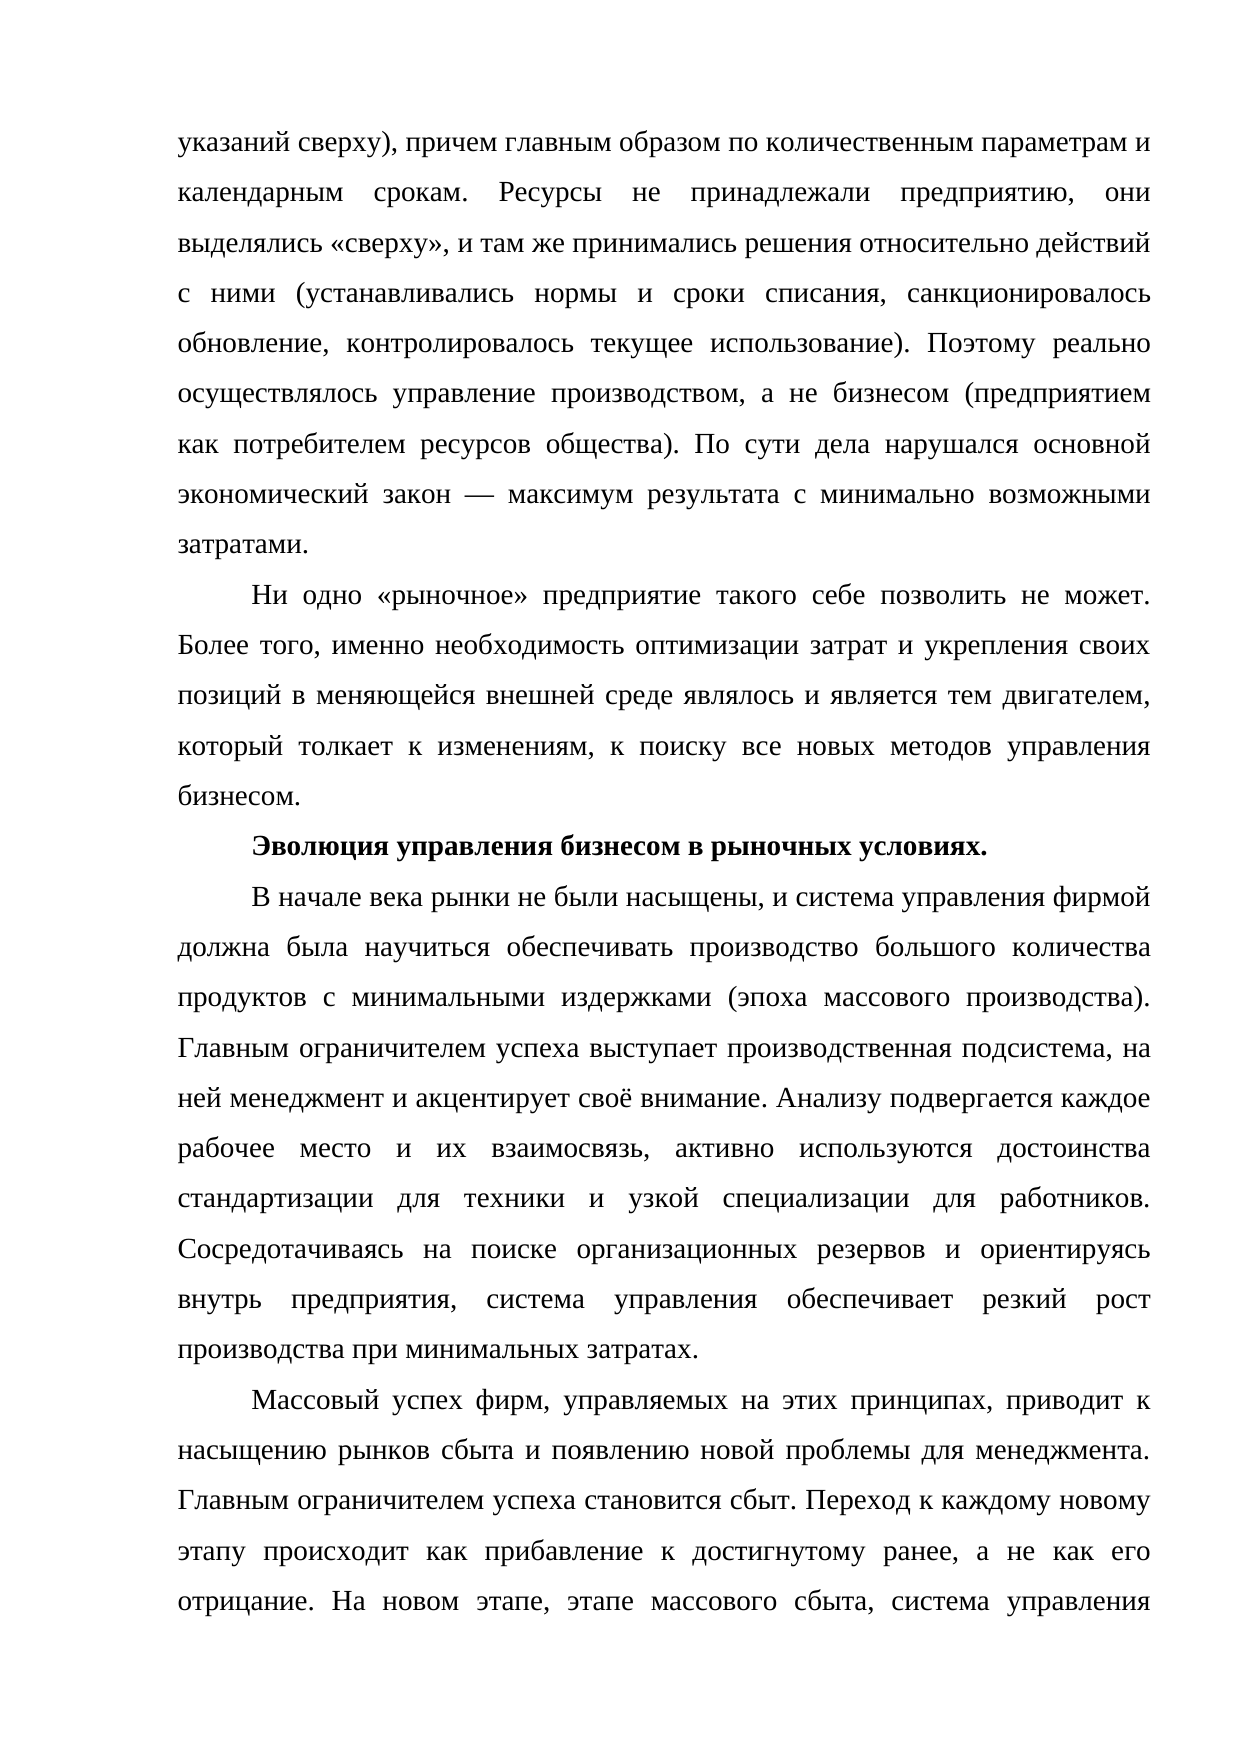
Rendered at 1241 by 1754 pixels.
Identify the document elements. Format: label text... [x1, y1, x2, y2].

text Эволюция управления бизнесом в рыночных условиях. [177, 828, 1152, 862]
text В начале века рынки не были насыщены, и система управления фирмой должна была научиться обеспечивать производство большого количества продуктов с минимальными издержками (эпоха массового производства). Главным ограничителем успеха выступает производственная подсистема, на ней менеджмент и акцентирует своё внимание. Анализу подвергается каждое рабочее место и их взаимосвязь, активно используются достоинства стандартизации для техники и узкой специализации для работников. Сосредотачиваясь на поиске организационных резервов и ориентируясь внутрь предприятия, система управления обеспечивает резкий рост производства при минимальных затратах. [177, 879, 1152, 1365]
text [177, 124, 1152, 560]
text Ни одно «рыночное» предприятие такого себе позволить не может. Более того, именно необходимость оптимизации затрат и укрепления своих позиций в меняющейся внешней среде являлось и является тем двигателем, который толкает к изменениям, к поиску все новых методов управления бизнесом. [177, 577, 1152, 812]
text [177, 1382, 1152, 1617]
